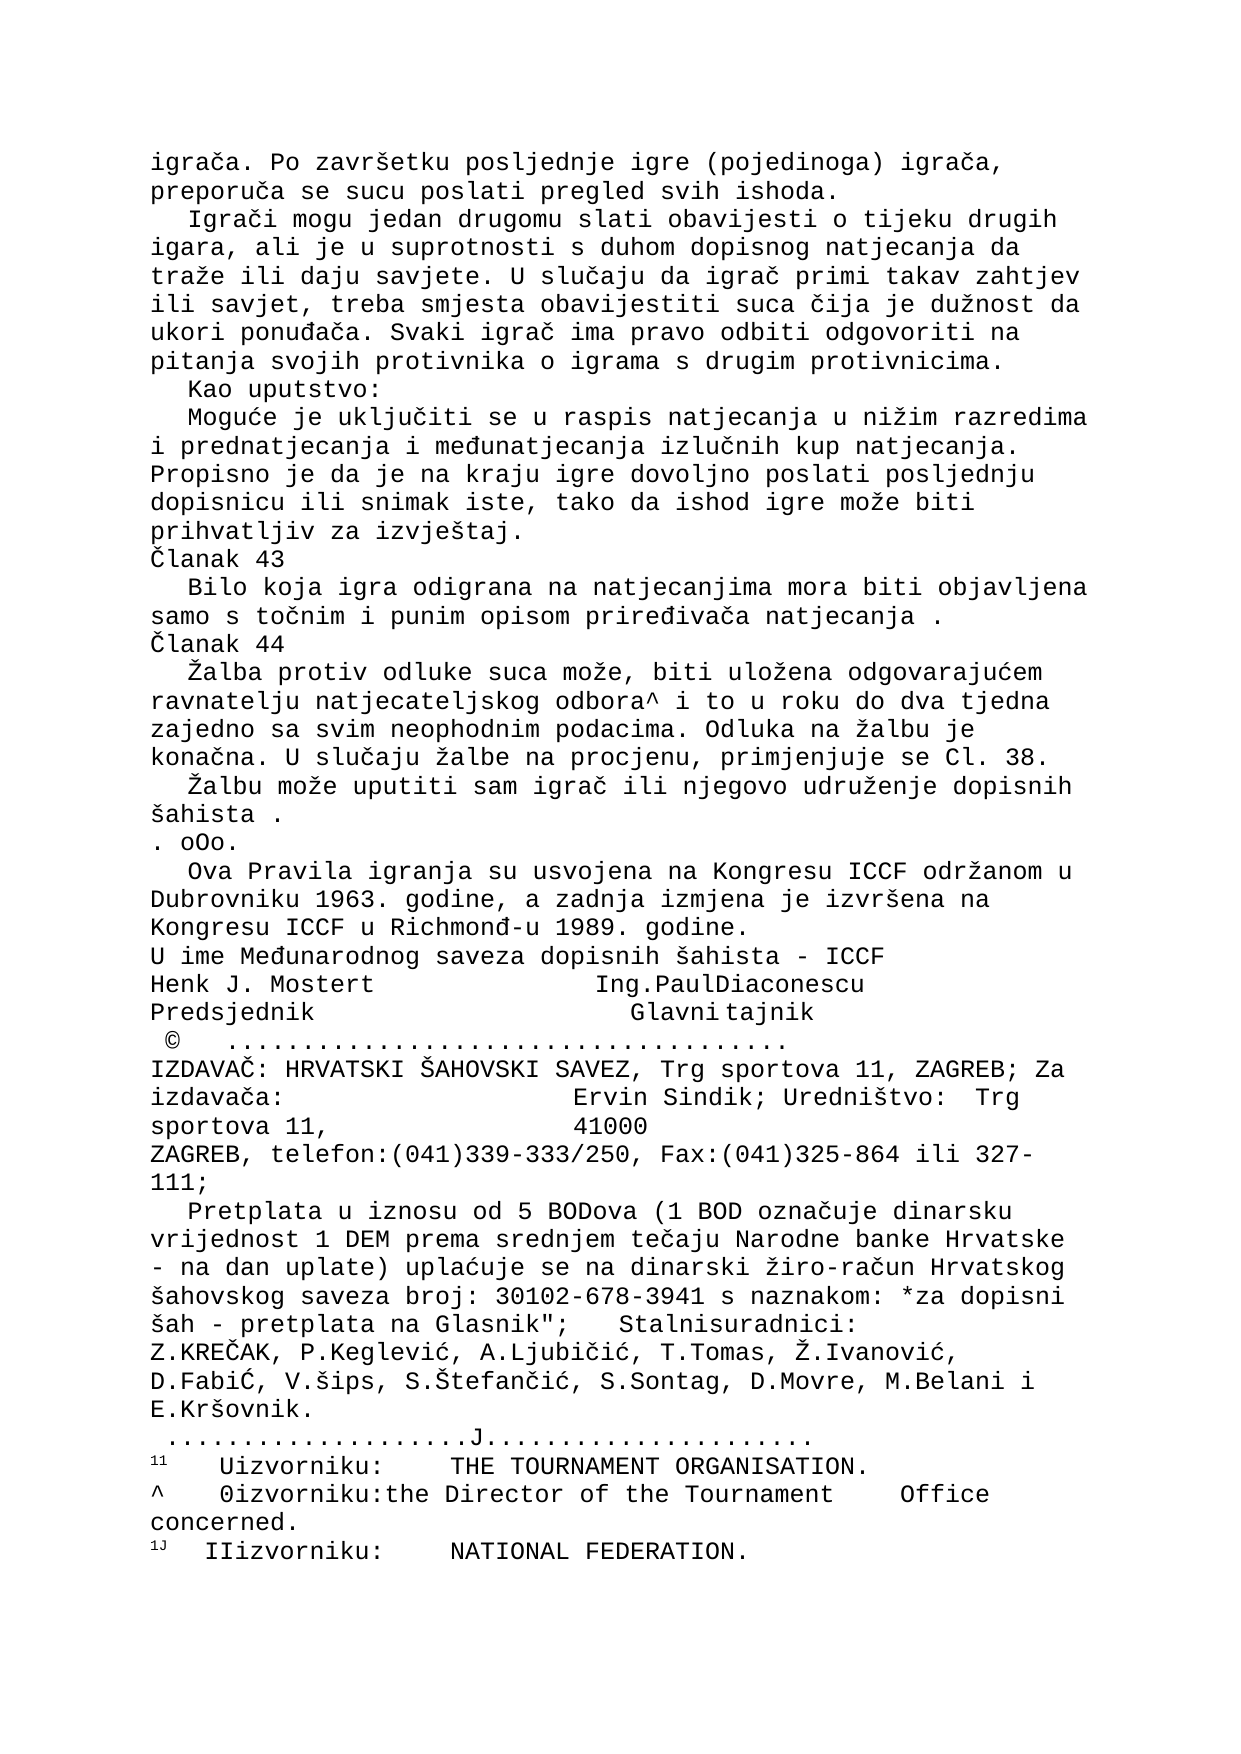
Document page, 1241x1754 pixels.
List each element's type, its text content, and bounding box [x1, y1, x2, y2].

text . oOo. [150, 830, 1090, 858]
text U ime Međunarodnog saveza dopisnih šahista - ICCF [150, 943, 1090, 972]
text Moguće je uključiti se u raspis natjecanja u nižim razredima i prednatjecanja i međunatjecanja izlučnih kup natjecanja. Propisno je da je na kraju igre dovoljno poslati posljednju dopisnicu ili snimak iste, tako da ishod igre može biti prihvatljiv za izvještaj. [150, 405, 1090, 547]
text Žalbu može uputiti sam igrač ili njegovo udruženje dopisnih šahista . [150, 773, 1090, 830]
text Bilo koja igra odigrana na natjecanjima mora biti objavljena samo s točnim i punim opisom priređivača natjecanja . [150, 575, 1090, 632]
text Članak 44 [150, 632, 1090, 660]
text ^ 0 izvorniku: the Director of the Tournament Office concerned. [150, 1482, 1090, 1538]
text igrača. Po završetku posljednje igre (pojedinoga) igrača, preporuča se sucu poslati pregled svih ishoda. [150, 150, 1090, 207]
text Članak 43 [150, 547, 1090, 575]
text 1J II izvorniku: NATIONAL FEDERATION. [150, 1538, 1090, 1567]
text Z.KREČAK, P.Keglević, A.Ljubičić, T.Tomas, Ž.Ivanović, D.FabiĆ, V.šips, S.Štefančić, S.Sontag, D.Movre, M.Belani i E.Kršovnik. [150, 1340, 1090, 1425]
text Kao uputstvo: [150, 377, 1090, 405]
text Henk J. Mostert Ing. Paul Diaconescu [150, 972, 1090, 1000]
text ZAGREB, telefon:(041)339-333/250, Fax:(041)325-864 ili 327-111; [150, 1142, 1090, 1198]
text 11 U izvorniku: THE TOURNAMENT ORGANISATION. [150, 1453, 1090, 1482]
text Žalba protiv odluke suca može, biti uložena odgovarajućem ravnatelju natjecateljskog odbora^ i to u roku do dva tjedna zajedno sa svim neophodnim podacima. Odluka na žalbu je konačna. U slučaju žalbe na procjenu, primjenjuje se Cl. 38. [150, 660, 1090, 773]
text © [150, 1028, 1090, 1057]
text .J [150, 1425, 1090, 1453]
text IZDAVAČ: HRVATSKI ŠAHOVSKI SAVEZ, Trg sportova 11, ZAGREB; Za izdavača: Ervin Sindik; Uredništvo: Trg sportova 11, 41000 [150, 1057, 1090, 1142]
text Ova Pravila igranja su usvojena na Kongresu ICCF održanom u Dubrovniku 1963. godine, a zadnja izmjena je izvršena na Kongresu ICCF u Richmonđ-u 1989. godine. [150, 858, 1090, 943]
text Igrači mogu jedan drugomu slati obavijesti o tijeku drugih igara, ali je u suprotnosti s duhom dopisnog natjecanja da traže ili daju savjete. U slučaju da igrač primi takav zahtjev ili savjet, treba smjesta obavijestiti suca čija je dužnost da ukori ponuđača. Svaki igrač ima pravo odbiti odgovoriti na pitanja svojih protivnika o igrama s drugim protivnicima. [150, 207, 1090, 377]
text Pretplata u iznosu od 5 BODova (1 BOD označuje dinarsku vrijednost 1 DEM prema srednjem tečaju Narodne banke Hrvatske - na dan uplate) uplaćuje se na dinarski žiro-račun Hrvatskog šahovskog saveza broj: 30102-678-3941 s naznakom: *za dopisni šah - pretplata na Glasnik"; Stalni suradnici: [150, 1198, 1090, 1340]
text Predsjednik Glavni tajnik [150, 1000, 1090, 1028]
